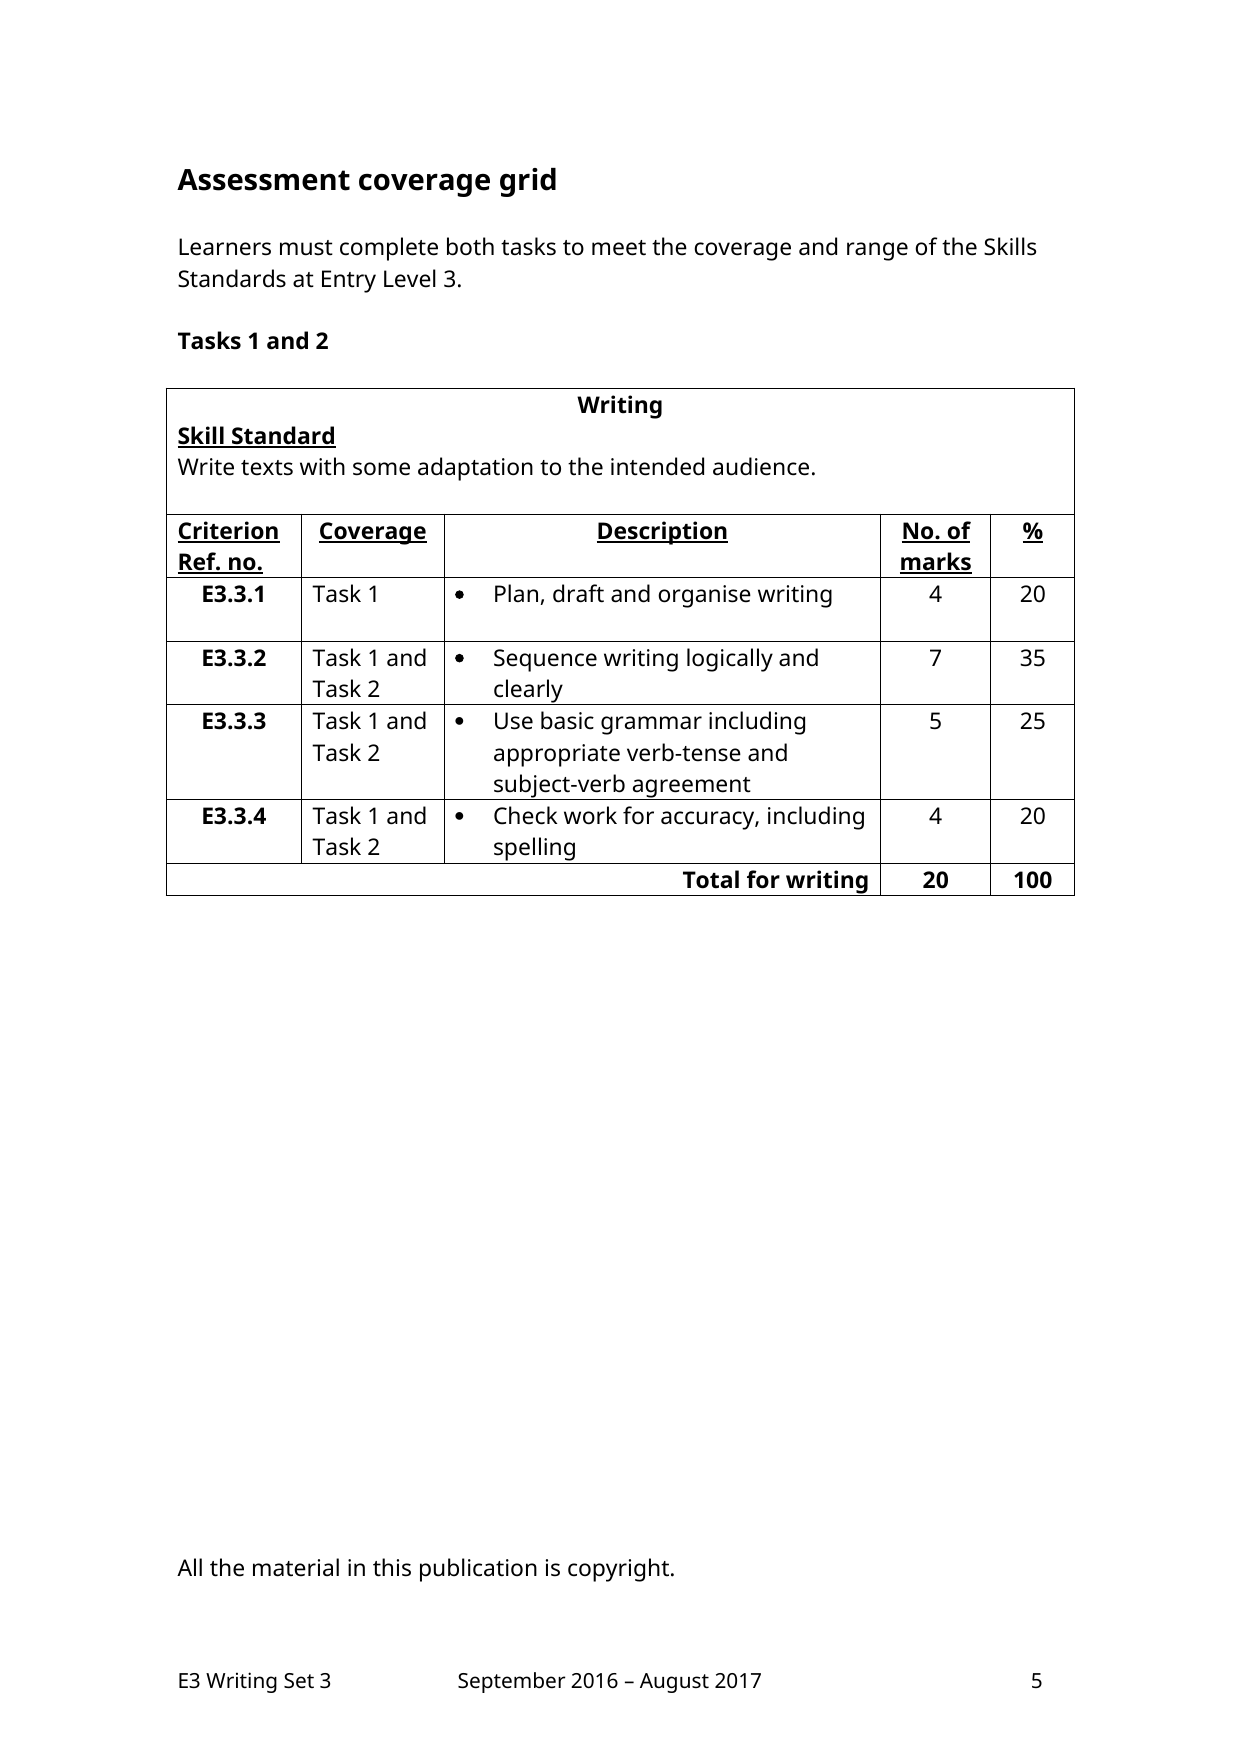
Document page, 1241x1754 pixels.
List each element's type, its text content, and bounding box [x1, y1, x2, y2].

table_cell 4 [881, 578, 990, 641]
table_cell Description [445, 515, 880, 577]
table_cell E3.3.1 [167, 578, 301, 641]
table_cell % [991, 515, 1074, 577]
table_cell 20 [881, 864, 990, 895]
table_cell 20 [991, 578, 1074, 641]
table_cell 5 [881, 705, 990, 799]
text All the material in this publication is copyright. [177, 1552, 1063, 1583]
table_cell 100 [991, 864, 1074, 895]
table_cell Plan, draft and organise writing [445, 578, 880, 641]
table_header Writing Skill Standard Write texts with some adaptation to the intended audience. [167, 389, 1074, 513]
table_cell E3.3.2 [167, 642, 301, 704]
table_cell Total for writing [167, 864, 880, 895]
table_cell 25 [991, 705, 1074, 799]
table_cell Task 1 [302, 578, 444, 641]
table_cell Sequence writing logically and clearly [445, 642, 880, 704]
table_cell Check work for accuracy, including spelling [445, 800, 880, 862]
table_cell 4 [881, 800, 990, 862]
text Tasks 1 and 2 [177, 325, 1063, 356]
table_cell Coverage [302, 515, 444, 577]
table_cell Criterion Ref. no. [167, 515, 301, 577]
table_cell Task 1 and Task 2 [302, 705, 444, 799]
table_cell 7 [881, 642, 990, 704]
table_cell E3.3.3 [167, 705, 301, 799]
table_cell No. of marks [881, 515, 990, 577]
text Assessment coverage grid [177, 150, 1063, 200]
table_cell 20 [991, 800, 1074, 862]
table_cell 35 [991, 642, 1074, 704]
table_cell Task 1 and Task 2 [302, 800, 444, 862]
table_cell E3.3.4 [167, 800, 301, 862]
table_cell Use basic grammar including appropriate verb-tense and subject-verb agreement [445, 705, 880, 799]
text Learners must complete both tasks to meet the coverage and range of the Skills Standards at Entry Level 3. [177, 231, 1063, 294]
table_cell Task 1 and Task 2 [302, 642, 444, 704]
